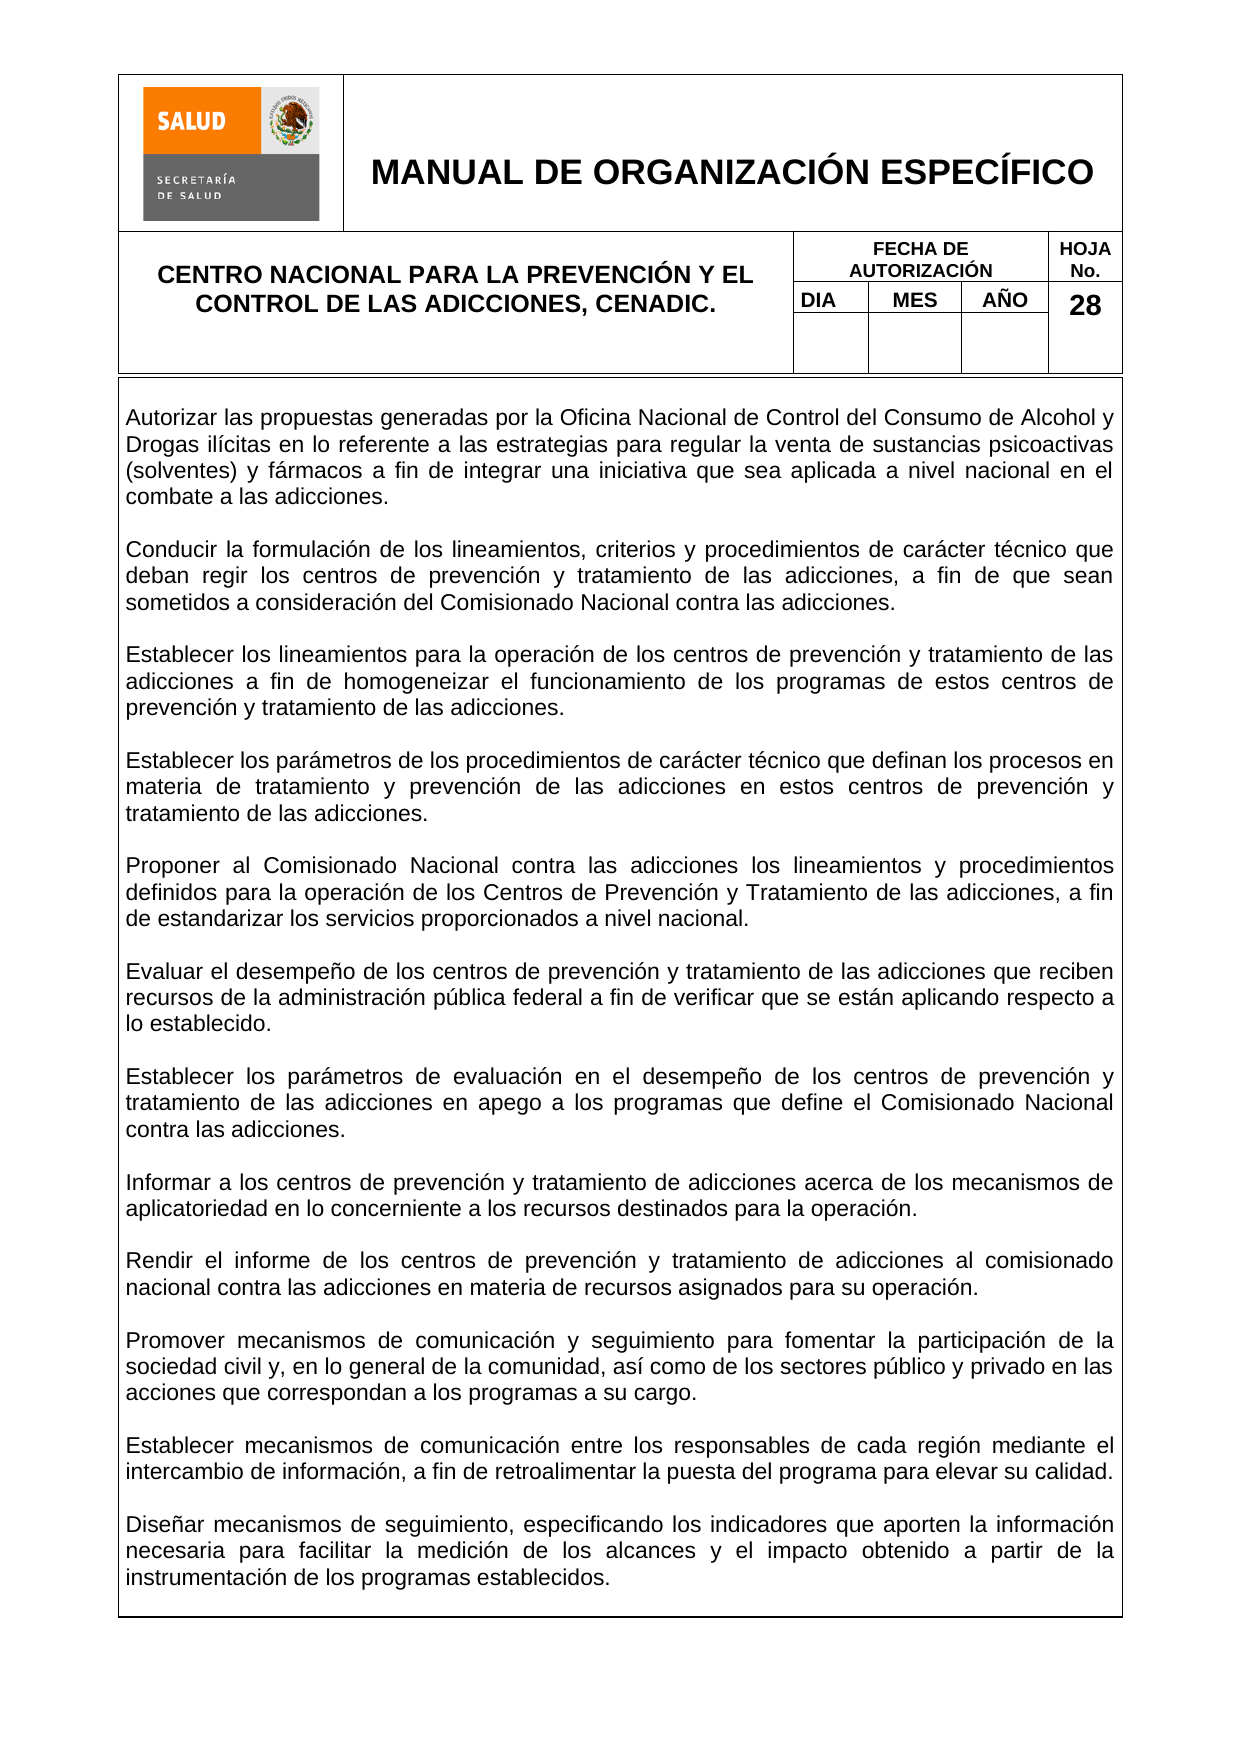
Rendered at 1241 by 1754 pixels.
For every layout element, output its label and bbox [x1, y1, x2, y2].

picture [143, 87, 320, 221]
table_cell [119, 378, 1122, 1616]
